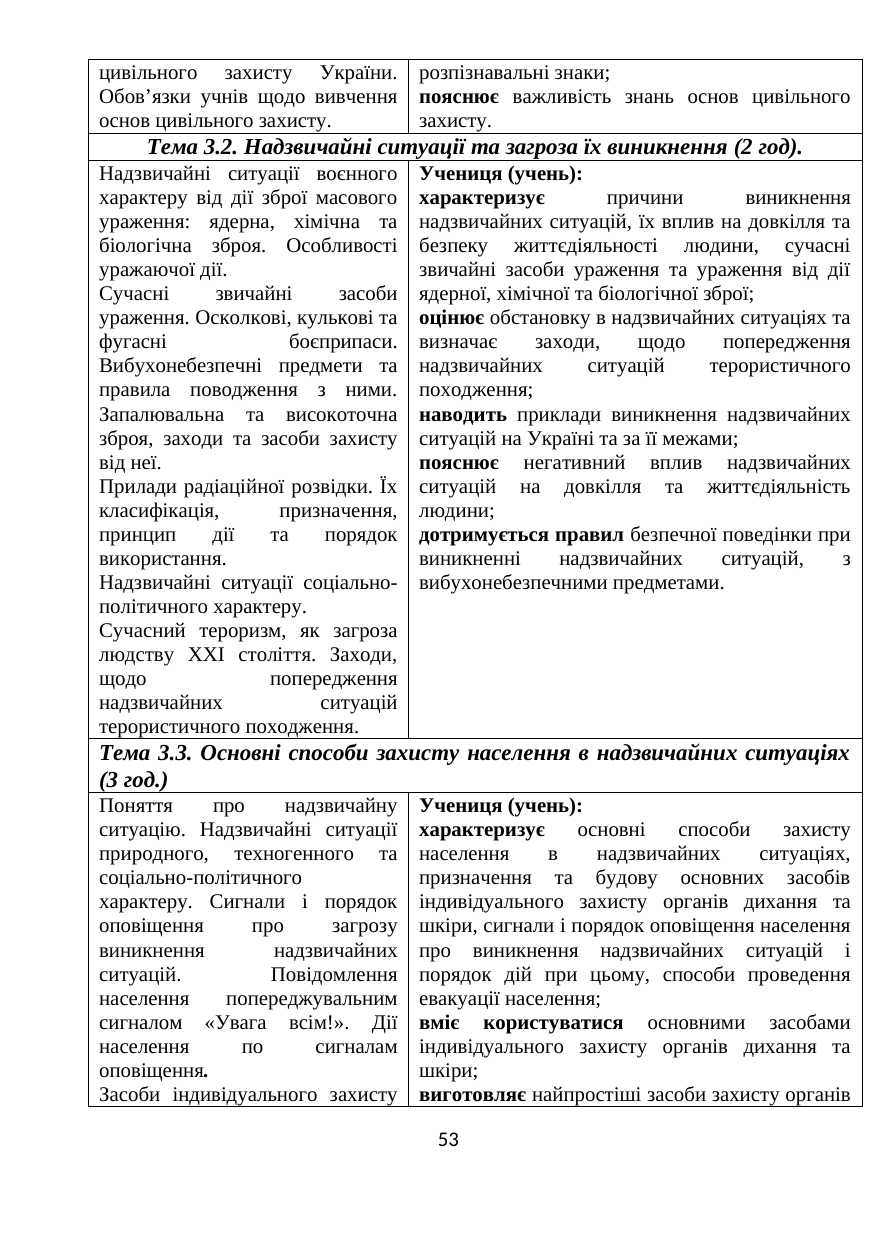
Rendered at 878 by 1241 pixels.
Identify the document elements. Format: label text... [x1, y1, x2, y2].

table_cell Учениця (учень): характеризує причини виникнення надзвичайних ситуацій, їх вплив на довкілля та безпеку життєдіяльності людини, сучасні звичайні засоби ураження та ураження від дії ядерної, хімічної та біологічної зброї; оцінює обстановку в надзвичайних ситуаціях та визначає заходи, щодо попередження надзвичайних ситуацій терористичного походження; наводить приклади виникнення надзвичайних ситуацій на Україні та за її межами; пояснює негативний вплив надзвичайних ситуацій на довкілля та життєдіяльність людини; дотримується правил безпечної поведінки при виникненні надзвичайних ситуацій, з вибухонебезпечними предметами. [409, 161, 862, 738]
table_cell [89, 60, 408, 132]
table_cell Тема 3.3. Основні способи захисту населення в надзвичайних ситуаціях (3 год.) [89, 739, 862, 792]
table_cell Надзвичайні ситуації воєнного характеру від дії зброї масового ураження: ядерна, хімічна та біологічна зброя. Особливості уражаючої дії. Сучасні звичайні засоби ураження. Осколкові, кулькові та фугасні боєприпаси. Вибухонебезпечні предмети та правила поводження з ними. Запалювальна та високоточна зброя, заходи та засоби захисту від неї. Прилади радіаційної розвідки. Їх класифікація, призначення, принцип дії та порядок використання. Надзвичайні ситуації соціально-політичного характеру. Сучасний тероризм, як загроза людству ХХІ століття. Заходи, щодо попередження надзвичайних ситуацій терористичного походження. [89, 161, 408, 738]
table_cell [409, 60, 862, 132]
table_cell Тема 3.2. Надзвичайні ситуації та загроза їх виникнення (2 год). [89, 134, 862, 160]
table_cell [89, 793, 408, 1106]
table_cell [409, 793, 862, 1106]
